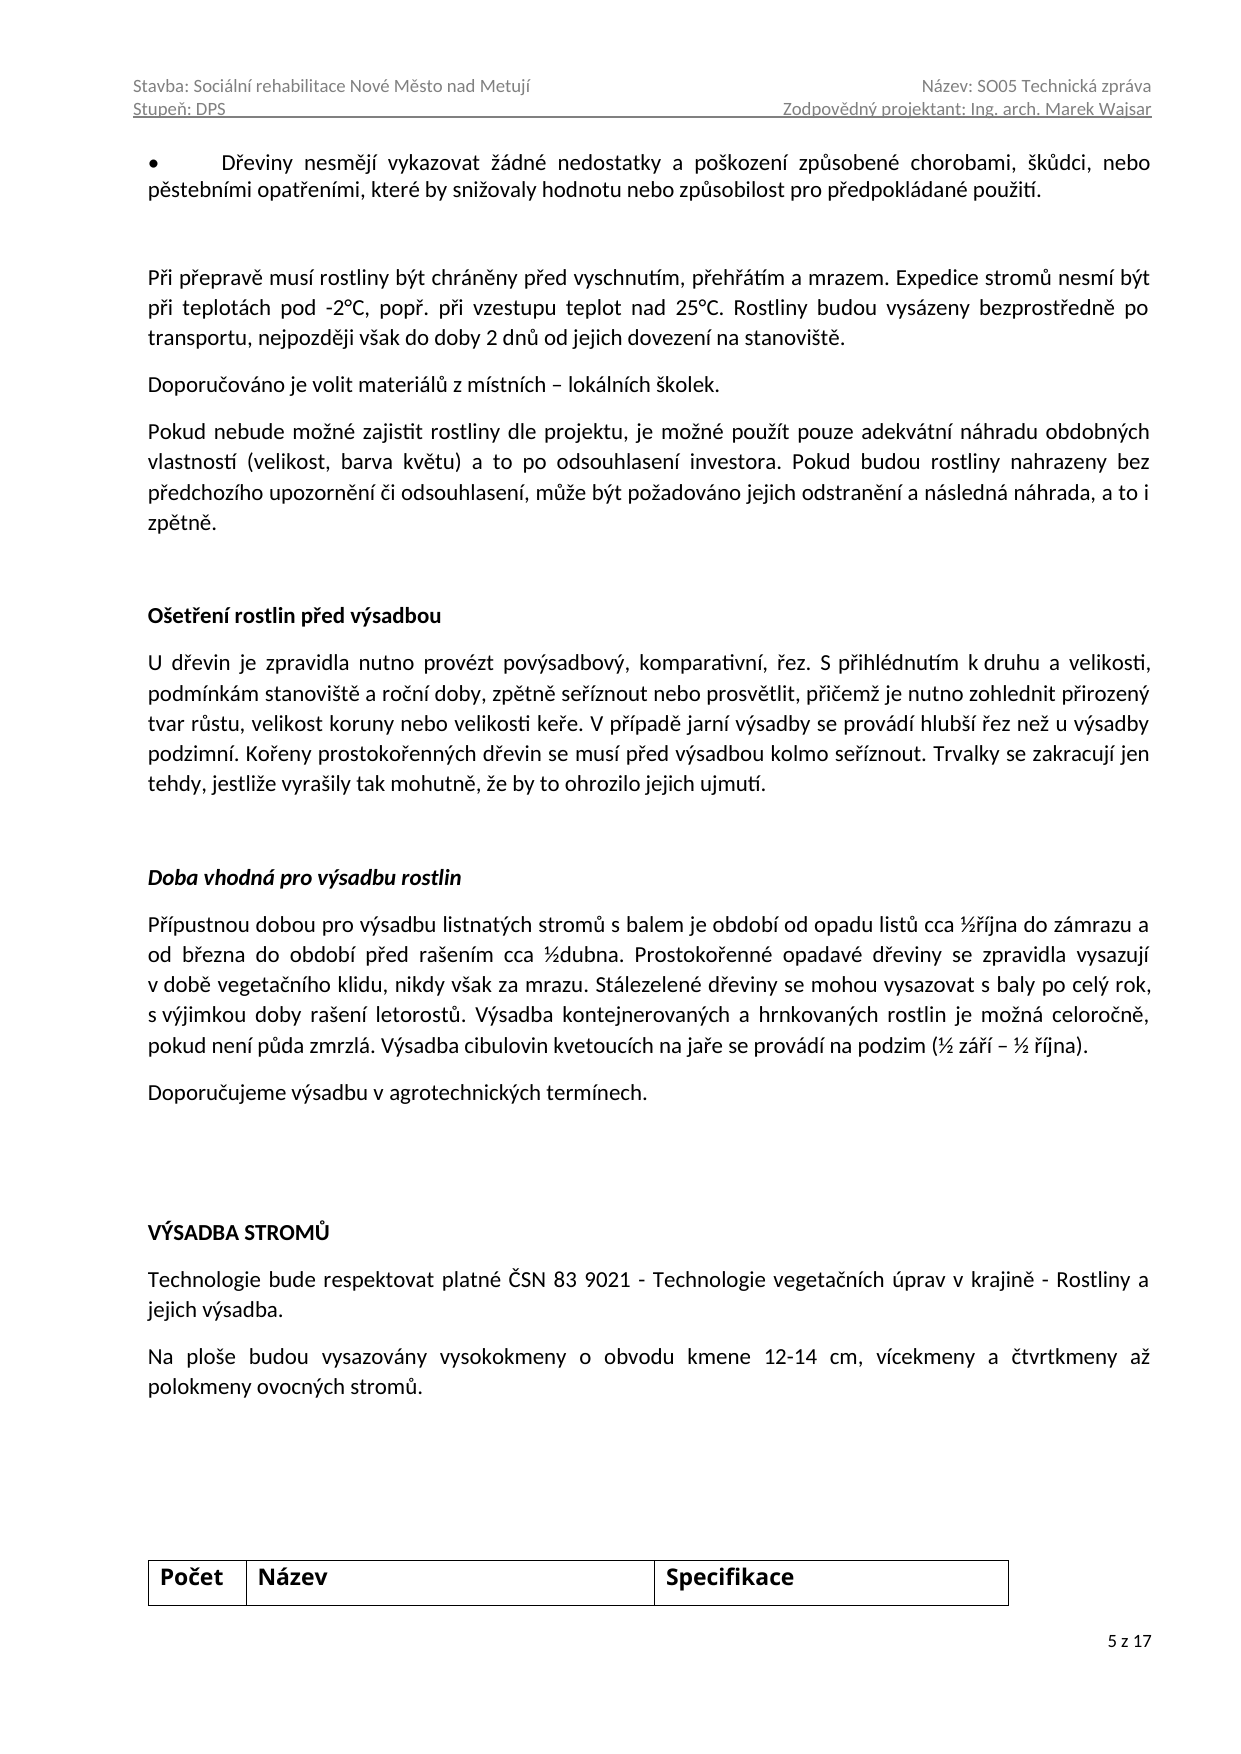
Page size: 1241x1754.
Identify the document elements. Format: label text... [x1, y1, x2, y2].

list Dřeviny nesmějí vykazovat žádné nedostatky a poškození způsobené chorobami, škůdci, nebo pěstebními opatřeními, které by snižovaly hodnotu nebo způsobilost pro předpokládané použití. [148, 148, 1152, 204]
table_header Název [247, 1561, 654, 1605]
text VÝSADBA STROMŮ [148, 1218, 1152, 1246]
text Doporučujeme výsadbu v agrotechnických termínech. [148, 1078, 1152, 1106]
table_header Specifikace [655, 1561, 1008, 1605]
text Doporučováno je volit materiálů z místních – lokálních školek. [148, 370, 1152, 398]
text Při přepravě musí rostliny být chráněny před vyschnutím, přehřátím a mrazem. Expedice stromů nesmí být při teplotách pod -2°C, popř. při vzestupu teplot nad 25°C. Rostliny budou vysázeny bezprostředně po transportu, nejpozději však do doby 2 dnů od jejich dovezení na stanoviště. [148, 263, 1152, 351]
text Přípustnou dobou pro výsadbu listnatých stromů s balem je období od opadu listů cca ½října do zámrazu a od března do období před rašením cca ½dubna. Prostokořenné opadavé dřeviny se zpravidla vysazují v době vegetačního klidu, nikdy však za mrazu. Stálezelené dřeviny se mohou vysazovat s baly po celý rok, s výjimkou doby rašení letorostů. Výsadba kontejnerovaných a hrnkovaných rostlin je možná celoročně, pokud není půda zmrzlá. Výsadba cibulovin kvetoucích na jaře se provádí na podzim (½ září – ½ října). [148, 910, 1152, 1059]
text Technologie bude respektovat platné ČSN 83 9021 - Technologie vegetačních úprav v krajině - Rostliny a jejich výsadba. [148, 1265, 1152, 1323]
text U dřevin je zpravidla nutno provézt povýsadbový, komparativní, řez. S přihlédnutím k druhu a velikosti, podmínkám stanoviště a roční doby, zpětně seříznout nebo prosvětlit, přičemž je nutno zohlednit přirozený tvar růstu, velikost koruny nebo velikosti keře. V případě jarní výsadby se provádí hlubší řez než u výsadby podzimní. Kořeny prostokořenných dřevin se musí před výsadbou kolmo seříznout. Trvalky se zakracují jen tehdy, jestliže vyrašily tak mohutně, že by to ohrozilo jejich ujmutí. [148, 648, 1152, 797]
text Ošetření rostlin před výsadbou [148, 602, 1152, 629]
table_header Počet ks [149, 1561, 246, 1605]
text Doba vhodná pro výsadbu rostlin [148, 863, 1152, 891]
text Pokud nebude možné zajistit rostliny dle projektu, je možné použít pouze adekvátní náhradu obdobných vlastností (velikost, barva květu) a to po odsouhlasení investora. Pokud budou rostliny nahrazeny bez předchozího upozornění či odsouhlasení, může být požadováno jejich odstranění a následná náhrada, a to i zpětně. [148, 417, 1152, 536]
text Na ploše budou vysazovány vysokokmeny o obvodu kmene 12-14 cm, vícekmeny a čtvrtkmeny až polokmeny ovocných stromů. [148, 1342, 1152, 1400]
